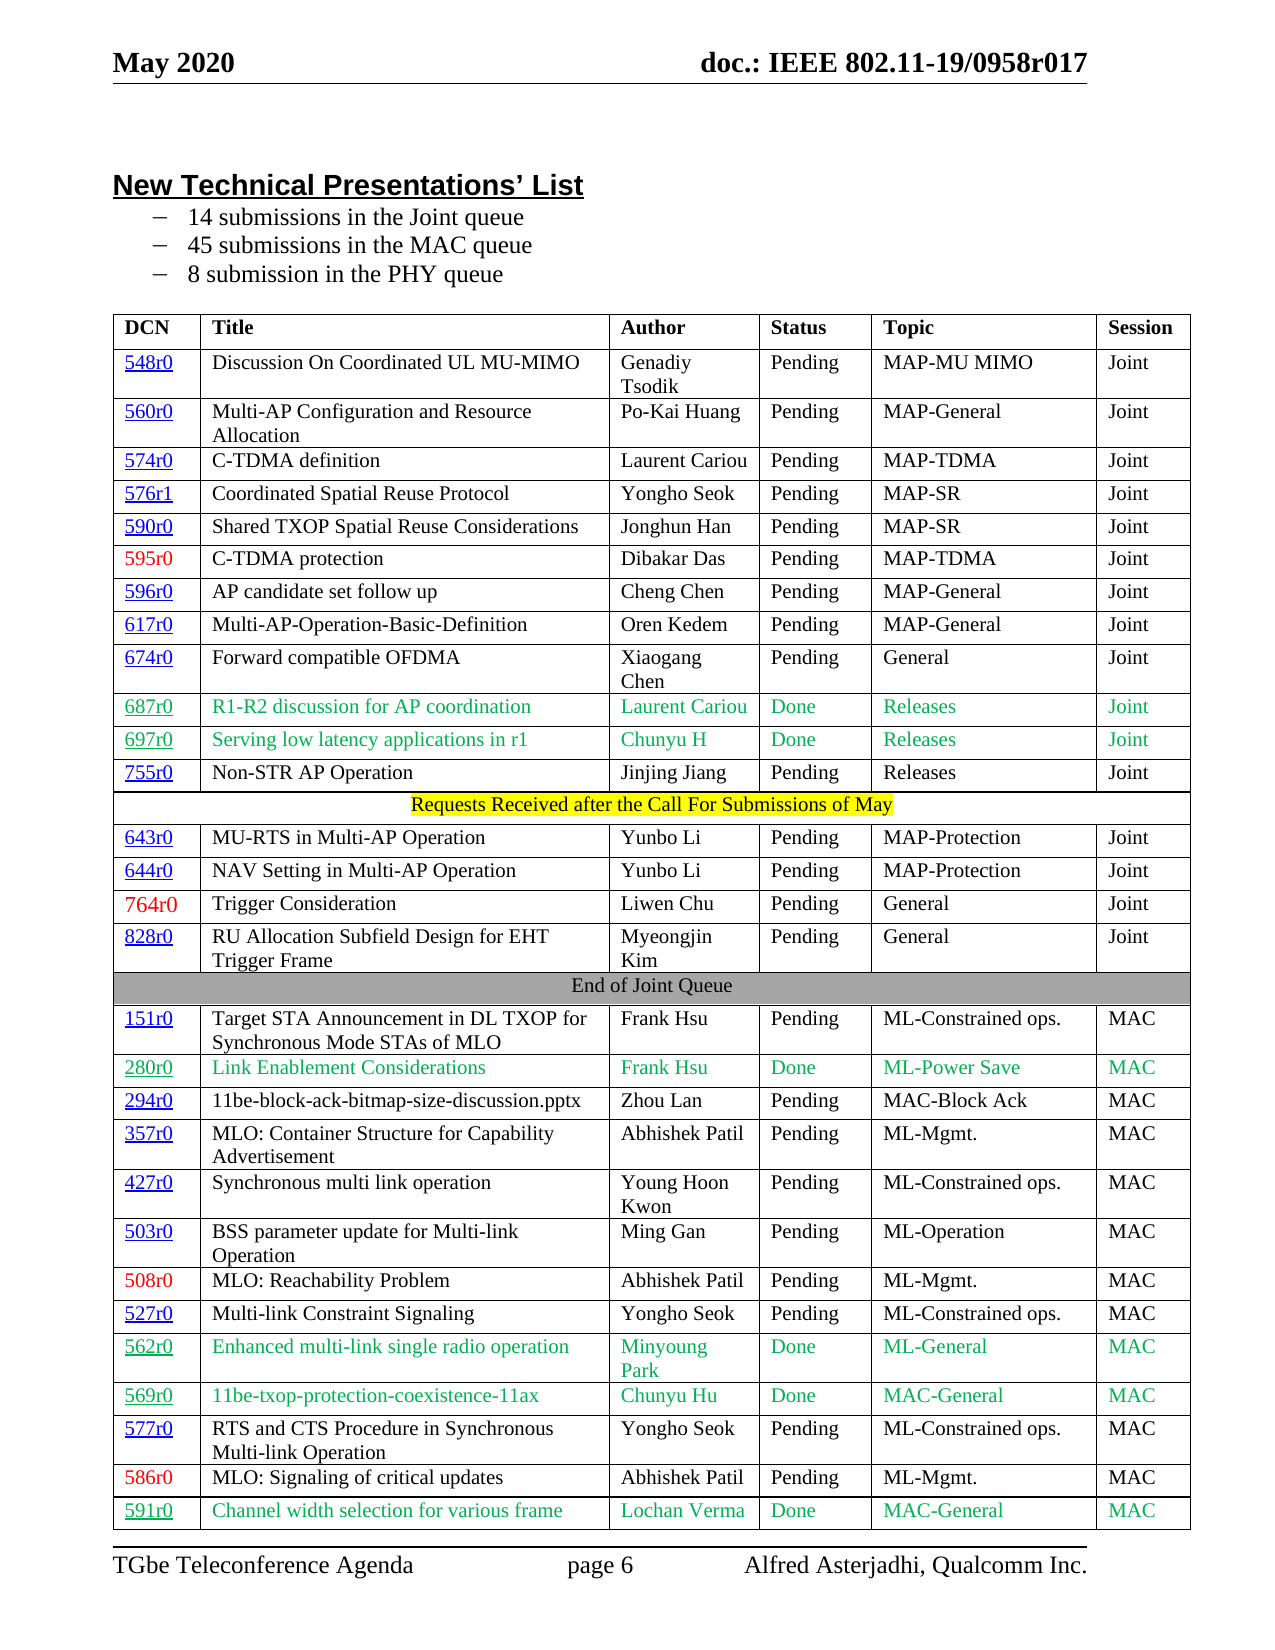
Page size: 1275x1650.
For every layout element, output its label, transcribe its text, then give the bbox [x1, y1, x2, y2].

table_cell 151r0 [114, 1006, 200, 1054]
table_cell 595r0 [114, 546, 200, 578]
table_cell MAC [1097, 1498, 1190, 1529]
table_cell Joint [1097, 858, 1190, 890]
table_cell 11be-block-ack-bitmap-size-discussion.pptx [201, 1088, 609, 1119]
table_cell ML-Operation [872, 1219, 1096, 1267]
table_cell General [872, 924, 1096, 972]
table_cell MAP-MU MIMO [872, 350, 1096, 398]
table_cell Done [760, 1334, 871, 1382]
table_cell Pending [760, 1301, 871, 1332]
table_header Topic [872, 315, 1096, 348]
table_cell 503r0 [114, 1219, 200, 1267]
table_header Session [1097, 315, 1190, 348]
table_cell MAP-SR [872, 514, 1096, 545]
table_cell MAC [1097, 1055, 1190, 1087]
table_cell Done [760, 694, 871, 726]
table_cell MLO: Container Structure for Capability Advertisement [201, 1120, 609, 1168]
table_header Author [610, 315, 759, 348]
table_cell Multi-AP Configuration and Resource Allocation [201, 399, 609, 447]
table_cell MAP-TDMA [872, 448, 1096, 480]
table_cell Yongho Seok [610, 481, 759, 512]
table_cell 574r0 [114, 448, 200, 480]
table_cell Oren Kedem [610, 612, 759, 644]
table_cell Done [760, 727, 871, 758]
table_cell Genadiy Tsodik [610, 350, 759, 398]
table_cell Minyoung Park [610, 1334, 759, 1382]
table_cell MAC [1097, 1088, 1190, 1119]
table_cell Dibakar Das [610, 546, 759, 578]
table_cell Pending [760, 1088, 871, 1119]
table_cell Pending [760, 1006, 871, 1054]
table_cell 687r0 [114, 694, 200, 726]
table_cell Joint [1097, 924, 1190, 972]
table_cell Pending [760, 1465, 871, 1496]
table_cell Joint [1097, 760, 1190, 791]
table_cell Joint [1097, 891, 1190, 923]
table_cell Pending [760, 448, 871, 480]
table_header Title [201, 315, 609, 348]
table_cell Lochan Verma [610, 1498, 759, 1529]
subtitle New Technical Presentations’ List [112, 168, 1087, 202]
table_cell ML-Constrained ops. [872, 1170, 1096, 1218]
table_cell Multi-AP-Operation-Basic-Definition [201, 612, 609, 644]
table_cell Serving low latency applications in r1 [201, 727, 609, 758]
table_cell ML-Power Save [872, 1055, 1096, 1087]
table_cell Xiaogang Chen [610, 645, 759, 693]
table_cell 294r0 [114, 1088, 200, 1119]
table_cell MAC [1097, 1416, 1190, 1464]
table_cell Frank Hsu [610, 1055, 759, 1087]
table_cell 576r1 [114, 481, 200, 512]
table_cell Joint [1097, 546, 1190, 578]
table_cell Young Hoon Kwon [610, 1170, 759, 1218]
table_cell MAC [1097, 1219, 1190, 1267]
table_cell Liwen Chu [610, 891, 759, 923]
table_cell RU Allocation Subfield Design for EHT Trigger Frame [201, 924, 609, 972]
table_cell Pending [760, 760, 871, 791]
table_cell Pending [760, 1416, 871, 1464]
table_cell Synchronous multi link operation [201, 1170, 609, 1218]
table_cell Pending [760, 924, 871, 972]
table_cell MU-RTS in Multi-AP Operation [201, 825, 609, 857]
table_cell 643r0 [114, 825, 200, 857]
table_cell Pending [760, 645, 871, 693]
table_cell Pending [760, 612, 871, 644]
table_cell Releases [872, 694, 1096, 726]
table_cell MAP-Protection [872, 858, 1096, 890]
table_cell Joint [1097, 481, 1190, 512]
table_cell 828r0 [114, 924, 200, 972]
table_cell Shared TXOP Spatial Reuse Considerations [201, 514, 609, 545]
table_cell Pending [760, 1219, 871, 1267]
table_cell Non-STR AP Operation [201, 760, 609, 791]
table_cell Link Enablement Considerations [201, 1055, 609, 1087]
table_cell 562r0 [114, 1334, 200, 1382]
table_cell RTS and CTS Procedure in Synchronous Multi-link Operation [201, 1416, 609, 1464]
table_cell Discussion On Coordinated UL MU-MIMO [201, 350, 609, 398]
table_cell 591r0 [114, 1498, 200, 1529]
table_cell ML-General [872, 1334, 1096, 1382]
table_cell MAP-General [872, 612, 1096, 644]
table_cell 596r0 [114, 579, 200, 611]
table_cell Yongho Seok [610, 1301, 759, 1332]
table_cell General [872, 891, 1096, 923]
table_cell Laurent Cariou [610, 694, 759, 726]
table_cell Ming Gan [610, 1219, 759, 1267]
table_cell Pending [760, 399, 871, 447]
table_cell Chunyu H [610, 727, 759, 758]
table_cell Pending [760, 891, 871, 923]
table_cell Cheng Chen [610, 579, 759, 611]
table_cell Chunyu Hu [610, 1383, 759, 1414]
table_cell Myeongjin Kim [610, 924, 759, 972]
table_cell Pending [760, 825, 871, 857]
table_cell MAC-Block Ack [872, 1088, 1096, 1119]
table_cell 674r0 [114, 645, 200, 693]
table_cell 427r0 [114, 1170, 200, 1218]
table_cell Multi-link Constraint Signaling [201, 1301, 609, 1332]
table_cell Done [760, 1383, 871, 1414]
table_header Status [760, 315, 871, 348]
table_cell MLO: Reachability Problem [201, 1268, 609, 1300]
list 8 submission in the PHY queue [150, 259, 1087, 288]
table_cell MAC [1097, 1465, 1190, 1496]
table_cell MAC [1097, 1383, 1190, 1414]
table_cell Joint [1097, 514, 1190, 545]
table_cell Laurent Cariou [610, 448, 759, 480]
table_cell Frank Hsu [610, 1006, 759, 1054]
table_cell 527r0 [114, 1301, 200, 1332]
table_cell MAP-Protection [872, 825, 1096, 857]
table_cell Joint [1097, 694, 1190, 726]
table_cell 548r0 [114, 350, 200, 398]
table_cell Pending [760, 481, 871, 512]
table_cell 357r0 [114, 1120, 200, 1168]
table_cell MAC [1097, 1120, 1190, 1168]
table_cell Zhou Lan [610, 1088, 759, 1119]
table_cell NAV Setting in Multi-AP Operation [201, 858, 609, 890]
table_cell MLO: Signaling of critical updates [201, 1465, 609, 1496]
table_cell 508r0 [114, 1268, 200, 1300]
table_cell R1-R2 discussion for AP coordination [201, 694, 609, 726]
table_cell 577r0 [114, 1416, 200, 1464]
table_cell 569r0 [114, 1383, 200, 1414]
table_cell Jonghun Han [610, 514, 759, 545]
table_cell MAC [1097, 1334, 1190, 1382]
table_cell ML-Mgmt. [872, 1268, 1096, 1300]
table_cell ML-Constrained ops. [872, 1416, 1096, 1464]
table_cell ML-Constrained ops. [872, 1006, 1096, 1054]
table_cell C-TDMA protection [201, 546, 609, 578]
table_cell 590r0 [114, 514, 200, 545]
table_cell Forward compatible OFDMA [201, 645, 609, 693]
table_cell MAC [1097, 1301, 1190, 1332]
table_cell Requests Received after the Call For Submissions of May [114, 793, 1190, 824]
table_cell Done [760, 1055, 871, 1087]
table_cell Yongho Seok [610, 1416, 759, 1464]
table_cell Joint [1097, 727, 1190, 758]
table_cell Target STA Announcement in DL TXOP for Synchronous Mode STAs of MLO [201, 1006, 609, 1054]
table_cell Coordinated Spatial Reuse Protocol [201, 481, 609, 512]
table_cell 644r0 [114, 858, 200, 890]
table_cell ML-Constrained ops. [872, 1301, 1096, 1332]
table_cell Jinjing Jiang [610, 760, 759, 791]
table_cell 764r0 [114, 891, 200, 923]
table_cell 586r0 [114, 1465, 200, 1496]
table_cell Channel width selection for various frame types with preamble puncture and puncture location indication [201, 1498, 609, 1529]
table_cell MAP-General [872, 399, 1096, 447]
table_cell Joint [1097, 645, 1190, 693]
table_cell Joint [1097, 399, 1190, 447]
table_cell MAC [1097, 1170, 1190, 1218]
table_cell Pending [760, 1120, 871, 1168]
table_cell Trigger Consideration [201, 891, 609, 923]
table_cell Joint [1097, 579, 1190, 611]
table_cell Joint [1097, 350, 1190, 398]
table_cell General [872, 645, 1096, 693]
table_cell End of Joint Queue [114, 973, 1190, 1004]
table_cell MAC [1097, 1268, 1190, 1300]
table_cell C-TDMA definition [201, 448, 609, 480]
table_cell Pending [760, 546, 871, 578]
table_cell Yunbo Li [610, 858, 759, 890]
table_cell MAC-General [872, 1498, 1096, 1529]
list 45 submissions in the MAC queue [150, 230, 1087, 259]
table_cell Pending [760, 514, 871, 545]
table_cell Enhanced multi-link single radio operation [201, 1334, 609, 1382]
table_cell Pending [760, 350, 871, 398]
table_header DCN [114, 315, 200, 348]
table_cell Pending [760, 579, 871, 611]
table_cell Abhishek Patil [610, 1465, 759, 1496]
table_cell Releases [872, 760, 1096, 791]
table_cell Abhishek Patil [610, 1120, 759, 1168]
table_cell MAC-General [872, 1383, 1096, 1414]
table_cell MAP-General [872, 579, 1096, 611]
table_cell Abhishek Patil [610, 1268, 759, 1300]
table_cell ML-Mgmt. [872, 1465, 1096, 1496]
table_cell MAP-TDMA [872, 546, 1096, 578]
table_cell MAC [1097, 1006, 1190, 1054]
table_cell Po-Kai Huang [610, 399, 759, 447]
table_cell ML-Mgmt. [872, 1120, 1096, 1168]
table_cell Pending [760, 1170, 871, 1218]
table_cell 280r0 [114, 1055, 200, 1087]
table_cell Joint [1097, 612, 1190, 644]
table_cell AP candidate set follow up [201, 579, 609, 611]
table_cell Releases [872, 727, 1096, 758]
table_cell 11be-txop-protection-coexistence-11ax [201, 1383, 609, 1414]
table_cell Pending [760, 858, 871, 890]
table_cell 617r0 [114, 612, 200, 644]
table_cell 560r0 [114, 399, 200, 447]
table_cell Pending [760, 1268, 871, 1300]
table_cell Joint [1097, 825, 1190, 857]
table_cell BSS parameter update for Multi-link Operation [201, 1219, 609, 1267]
table_cell 755r0 [114, 760, 200, 791]
table_cell Done [760, 1498, 871, 1529]
table_cell 697r0 [114, 727, 200, 758]
list 14 submissions in the Joint queue [150, 202, 1087, 230]
table_cell MAP-SR [872, 481, 1096, 512]
table_cell Yunbo Li [610, 825, 759, 857]
table_cell Joint [1097, 448, 1190, 480]
